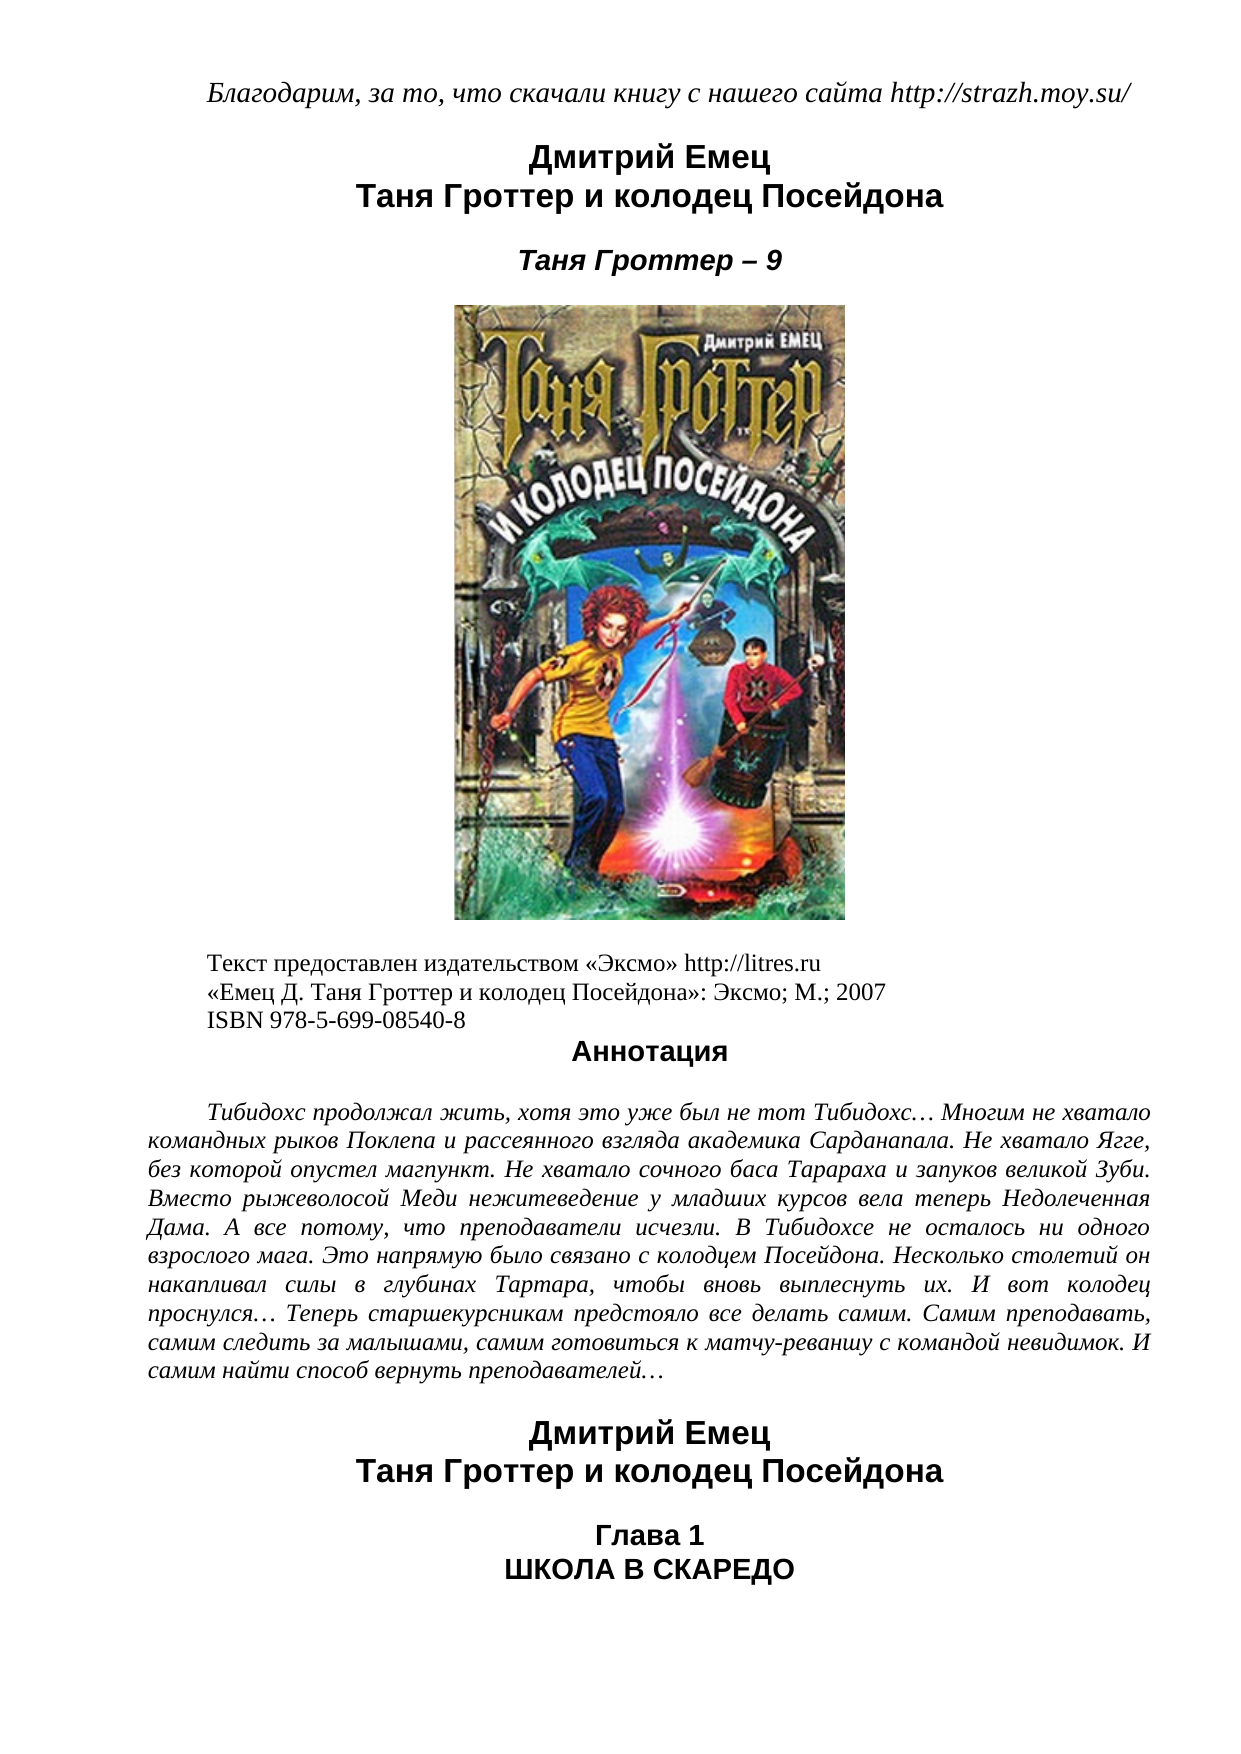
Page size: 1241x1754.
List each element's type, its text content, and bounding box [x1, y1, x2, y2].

subtitle Таня Гроттер и колодец Посейдона [148, 1451, 1152, 1490]
subtitle ШКОЛА В СКАРЕДО [148, 1552, 1152, 1586]
picture [454, 305, 845, 920]
subtitle Таня Гроттер – 9 [148, 243, 1152, 276]
text Текст предоставлен издательством «Эксмо» http://litres.ru [148, 948, 1152, 977]
subtitle Дмитрий Емец [148, 1413, 1152, 1451]
text «Емец Д. Таня Гроттер и колодец Посейдона»: Эксмо; М.; 2007 [148, 977, 1152, 1006]
subtitle Аннотация [148, 1034, 1152, 1068]
text Тибидохс продолжал жить, хотя это уже был не тот Тибидохс… Многим не хватало командных рыков Поклепа и рассеянного взгляда академика Сарданапала. Не хватало Ягге, без которой опустел магпункт. Не хватало сочного баса Тарараха и запуков великой Зуби. Вместо рыжеволосой Меди нежитеведение у младших курсов вела теперь Недолеченная Дама. А все потому, что преподаватели исчезли. В Тибидохсе не осталось ни одного взрослого мага. Это напрямую было связано с колодцем Посейдона. Несколько столетий он накапливал силы в глубинах Тартара, чтобы вновь выплеснуть их. И вот колодец проснулся… Теперь старшекурсникам предстояло все делать самим. Самим преподавать, самим следить за малышами, самим готовиться к матчу-реваншу с командой невидимок. И самим найти способ вернуть преподавателей… [148, 1097, 1152, 1384]
subtitle Дмитрий Емец [148, 137, 1152, 176]
text ISBN 978-5-699-08540-8 [148, 1006, 1152, 1034]
subtitle Глава 1 [148, 1518, 1152, 1552]
subtitle Таня Гроттер и колодец Посейдона [148, 176, 1152, 214]
